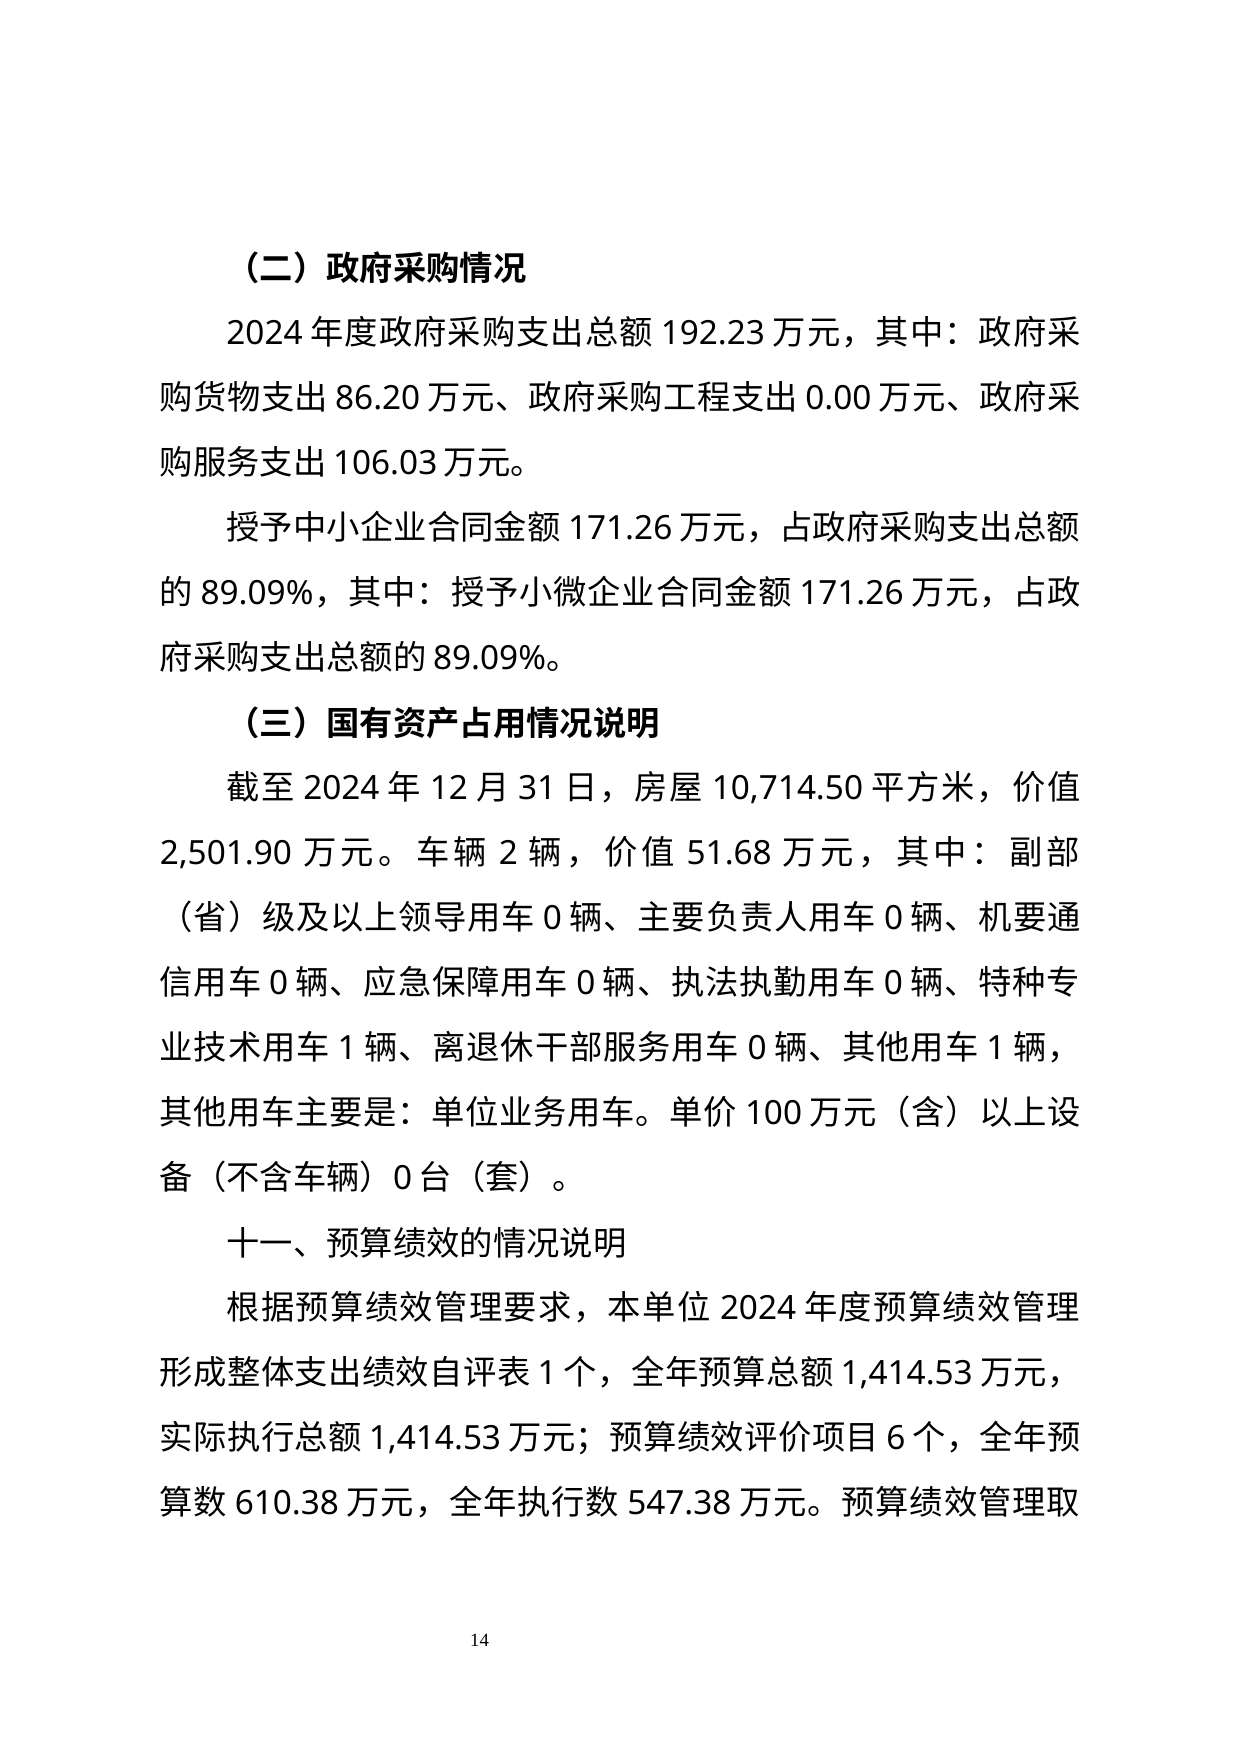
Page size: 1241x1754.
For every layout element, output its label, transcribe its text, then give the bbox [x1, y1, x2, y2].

text （二）政府采购情况 [159, 233, 1081, 298]
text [159, 1273, 1081, 1533]
text 授予中小企业合同金额171.26万元，占政府采购支出总额的89.09%，其中：授予小微企业合同金额171.26万元，占政府采购支出总额的89.09%。 [159, 493, 1081, 688]
text 十一、预算绩效的情况说明 [159, 1208, 1081, 1273]
text 截至2024年12月31日，房屋10,714.50平方米，价值2,501.90万元。车辆2辆，价值51.68万元，其中：副部（省）级及以上领导用车0辆、主要负责人用车0辆、机要通信用车0辆、应急保障用车0辆、执法执勤用车0辆、特种专业技术用车1辆、离退休干部服务用车0辆、其他用车1辆，其他用车主要是：单位业务用车。单价100万元（含）以上设备（不含车辆）0台（套）。 [159, 753, 1081, 1208]
text （三）国有资产占用情况说明 [159, 688, 1081, 753]
text 2024年度政府采购支出总额192.23万元，其中：政府采购货物支出86.20万元、政府采购工程支出0.00万元、政府采购服务支出106.03万元。 [159, 298, 1081, 493]
